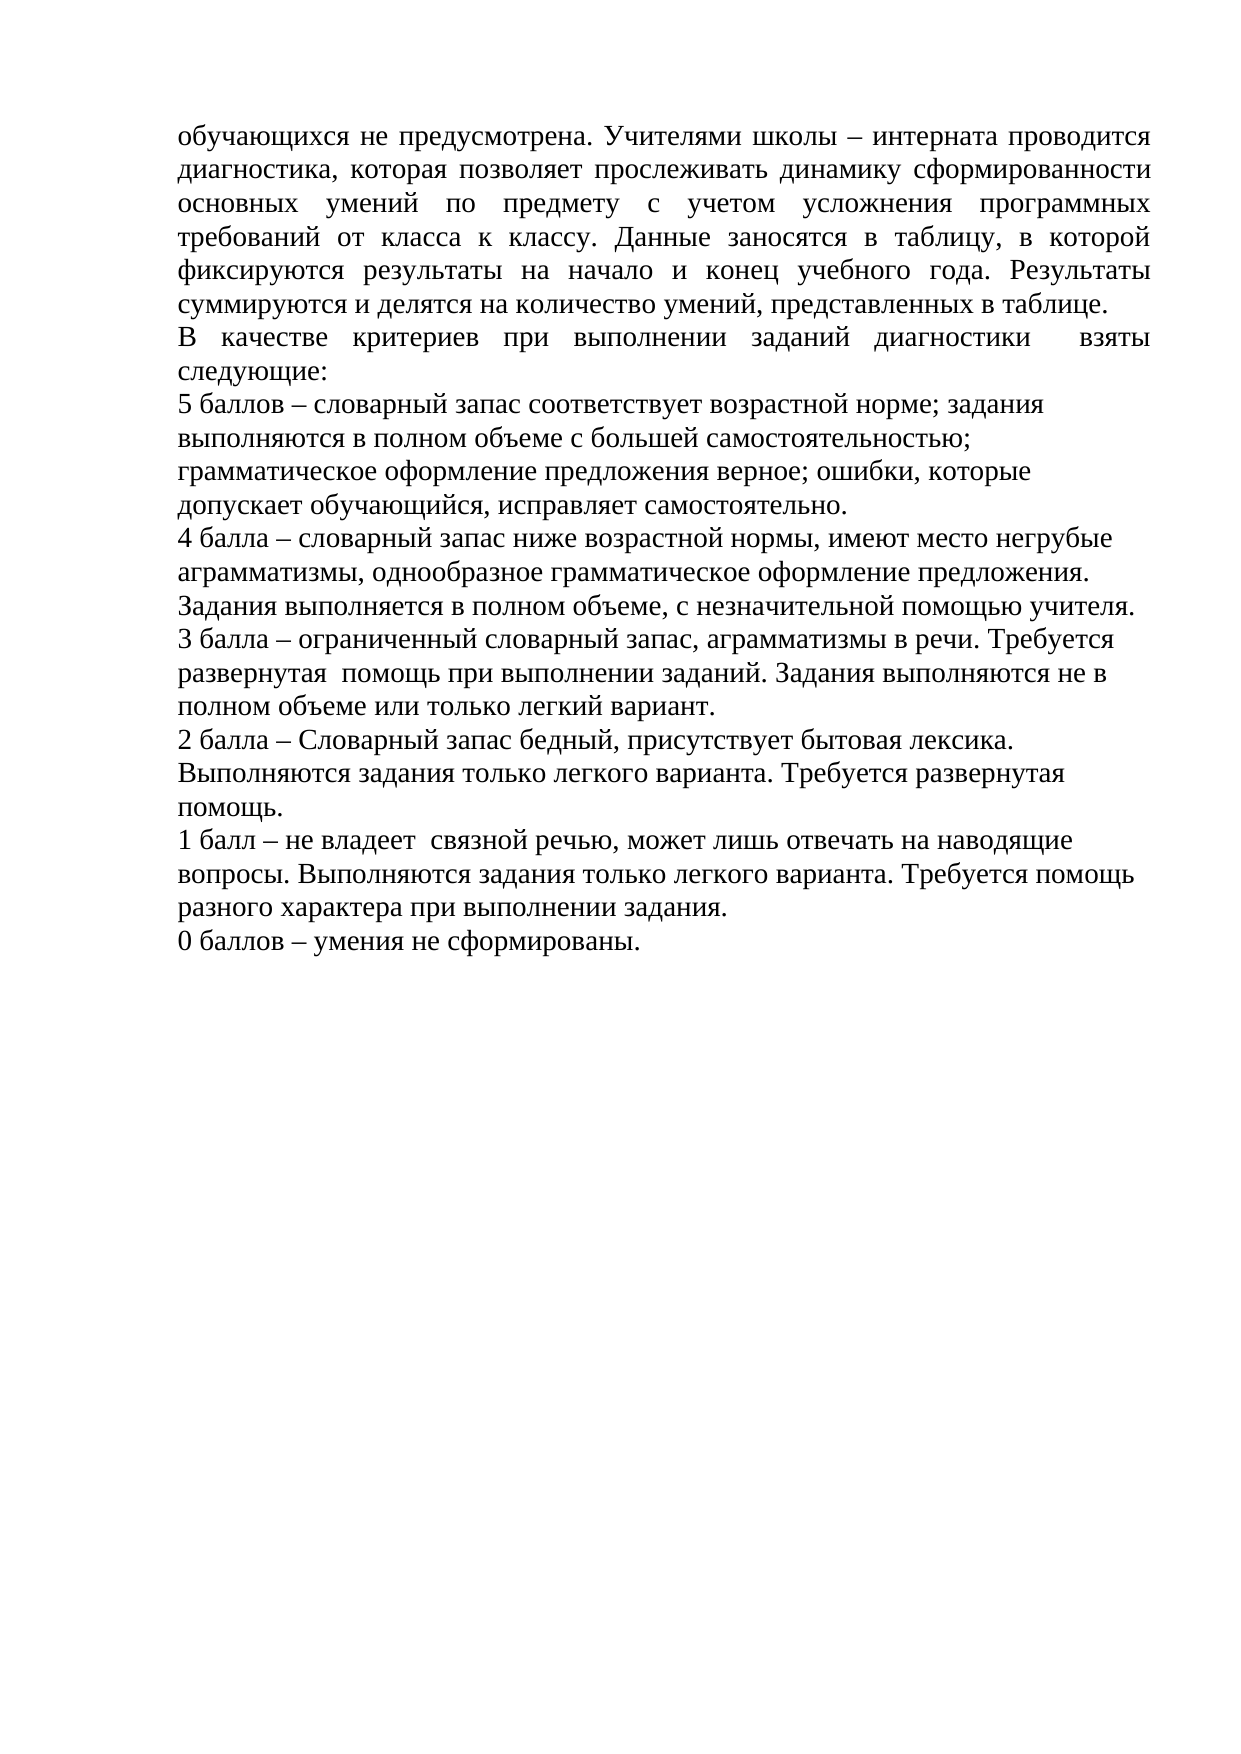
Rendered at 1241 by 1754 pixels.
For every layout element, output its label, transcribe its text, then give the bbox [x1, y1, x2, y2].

text 2 балла – Словарный запас бедный, присутствует бытовая лексика. Выполняются задания только легкого варианта. Требуется развернутая помощь. [177, 722, 1152, 822]
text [177, 118, 1152, 319]
text 0 баллов – умения не сформированы. [177, 923, 1152, 957]
text 5 баллов – словарный запас соответствует возрастной норме; задания выполняются в полном объеме с большей самостоятельностью; грамматическое оформление предложения верное; ошибки, которые допускает обучающийся, исправляет самостоятельно. [177, 386, 1152, 521]
text 1 балл – не владеет связной речью, может лишь отвечать на наводящие вопросы. Выполняются задания только легкого варианта. Требуется помощь разного характера при выполнении задания. [177, 822, 1152, 923]
text 4 балла – словарный запас ниже возрастной нормы, имеют место негрубые аграмматизмы, однообразное грамматическое оформление предложения. Задания выполняется в полном объеме, с незначительной помощью учителя. [177, 521, 1152, 621]
text 3 балла – ограниченный словарный запас, аграмматизмы в речи. Требуется развернутая помощь при выполнении заданий. Задания выполняются не в полном объеме или только легкий вариант. [177, 621, 1152, 722]
text В качестве критериев при выполнении заданий диагностики взяты следующие: [177, 319, 1152, 386]
